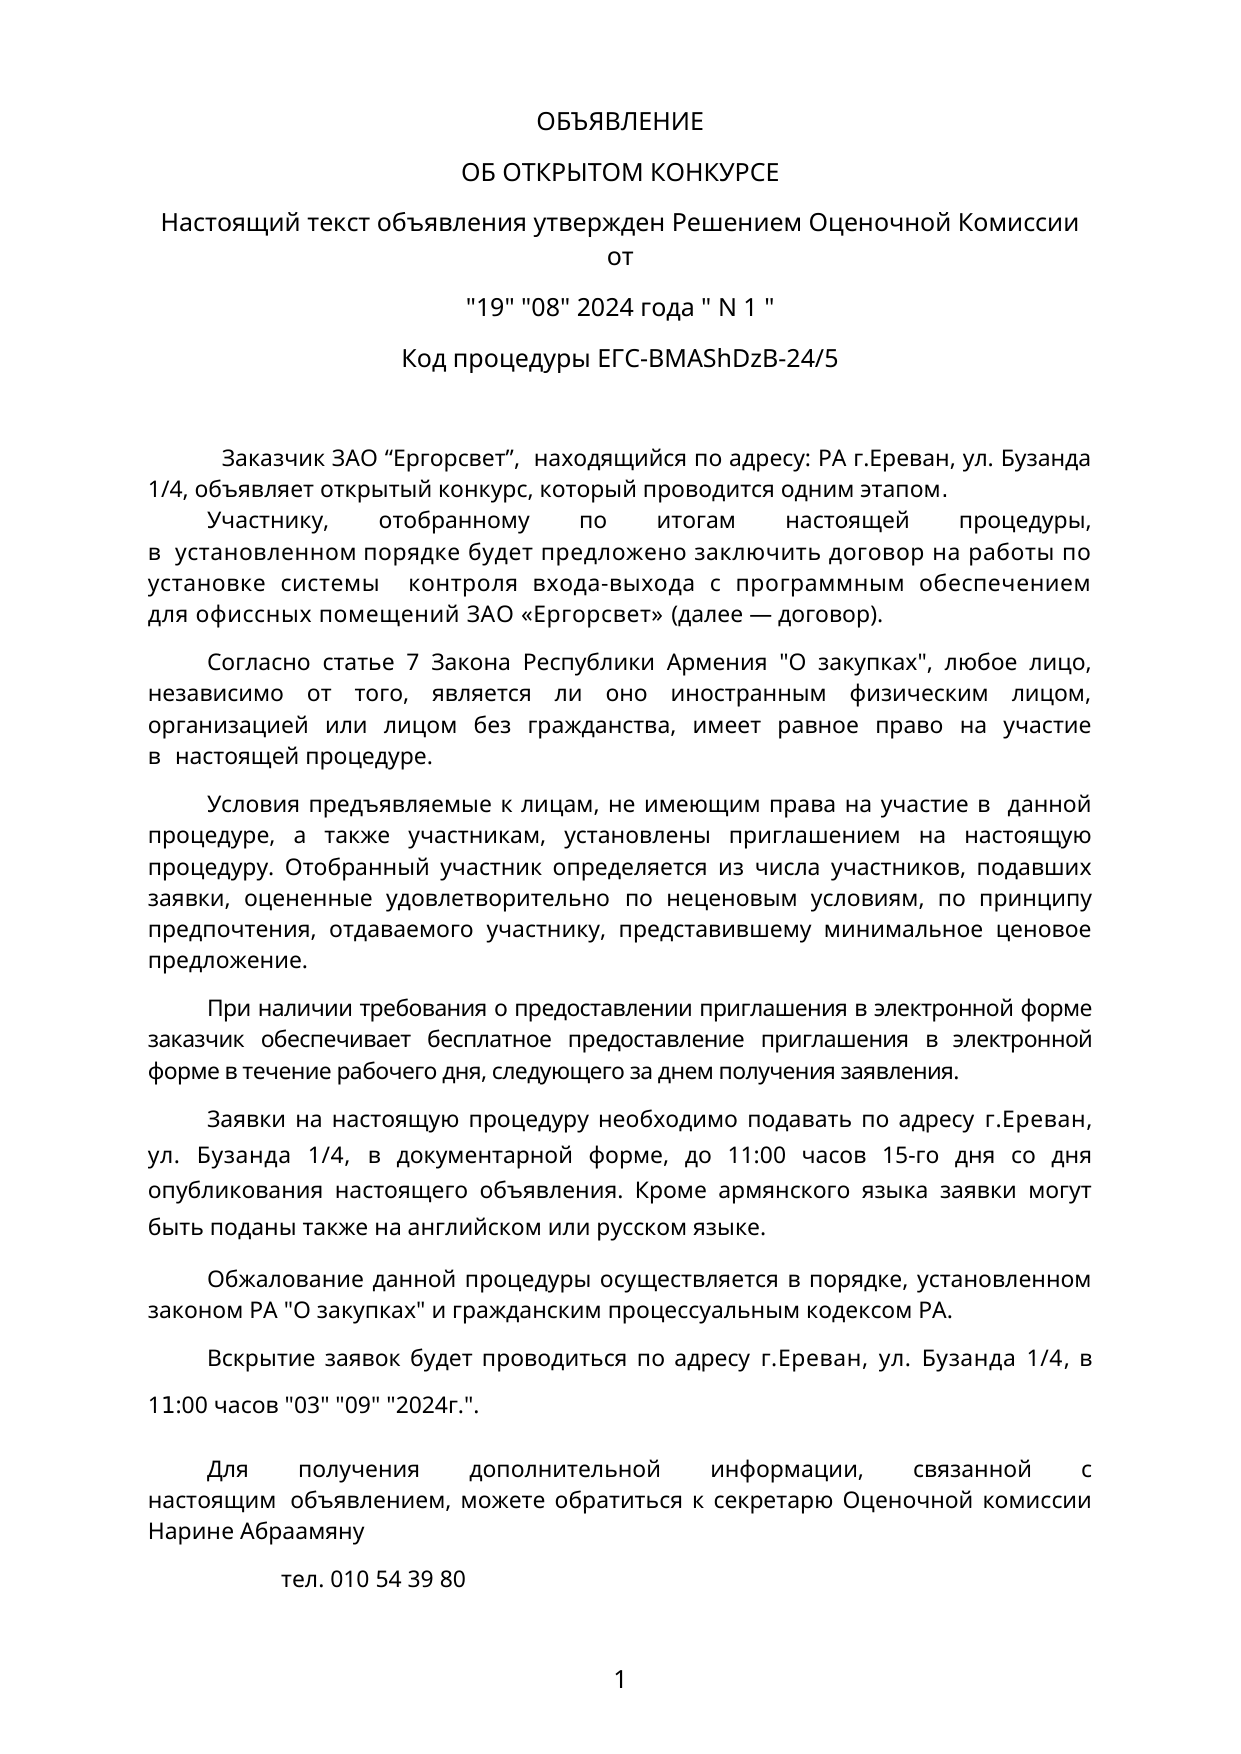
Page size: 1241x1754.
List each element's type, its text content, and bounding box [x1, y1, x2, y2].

text Вскрытие заявок будет проводиться по адресу г.Ереван, ул. Бузанда 1/4, в 11:00 часов "03" "09" "2024г.". [148, 1342, 1092, 1420]
text При наличии требования о предоставлении приглашения в электронной форме заказчик обеспечивает бесплатное предоставление приглашения в электронной форме в течение рабочего дня, следующего за днем получения заявления. [148, 992, 1092, 1086]
text Участнику, отобранному по итогам настоящей процедуры, в установленном порядке будет предложено заключить договор на работы по установке системы контроля входа-выхода с программным обеспечением для офиссных помещений ЗАО «Ергорсвет» (далее — договор). [148, 504, 1092, 629]
text Согласно статье 7 Закона Республики Армения "О закупках", любое лицо, независимо от того, является ли оно иностранным физическим лицом, организацией или лицом без гражданства, имеет равное право на участие в настоящей процедуре. [148, 646, 1092, 771]
text Обжалование данной процедуры осуществляется в порядке, установленном законом РА "О закупках" и гражданским процессуальным кодексом РА. [148, 1263, 1092, 1326]
text Заявки на настоящую процедуру необходимо подавать по адресу г.Ереван, ул. Бузанда 1/4, в документарной форме, до 11:00 часов 15-го дня со дня опубликования настоящего объявления. Кроме армянского языка заявки могут быть поданы также на английском или русском языке. [148, 1103, 1092, 1242]
text Для получения дополнительной информации, связанной с настоящим объявлением, можете обратиться к секретарю Оценочной комиссии Нарине Абраамяну [148, 1453, 1092, 1546]
text ОБЪЯВЛЕНИЕ [148, 103, 1092, 137]
text Настоящий текст объявления утвержден Решением Оценочной Комиссии от [148, 205, 1092, 273]
text тел. 010 54 39 80 [148, 1563, 1092, 1594]
text Условия предъявляемые к лицам, не имеющим права на участие в данной процедуре, а также участникам, установлены приглашением на настоящую процедуру. Отобранный участник определяется из числа участников, подавших заявки, оцененные удовлетворительно по неценовым условиям, по принципу предпочтения, отдаваемого участнику, представившему минимальное ценовое предложение. [148, 788, 1092, 975]
text Заказчик ЗАО “Ергорсвет”, находящийся по адресу: РА г.Ереван, ул. Бузанда 1/4, объявляет открытый конкурс, который проводится одним этапом. [148, 442, 1092, 504]
text Код процедуры ЕГС-BMAShDzB-24/5 [148, 340, 1092, 374]
text "19" "08" 2024 года " N 1 " [148, 290, 1092, 324]
text ОБ ОТКРЫТОМ КОНКУРСЕ [148, 154, 1092, 188]
